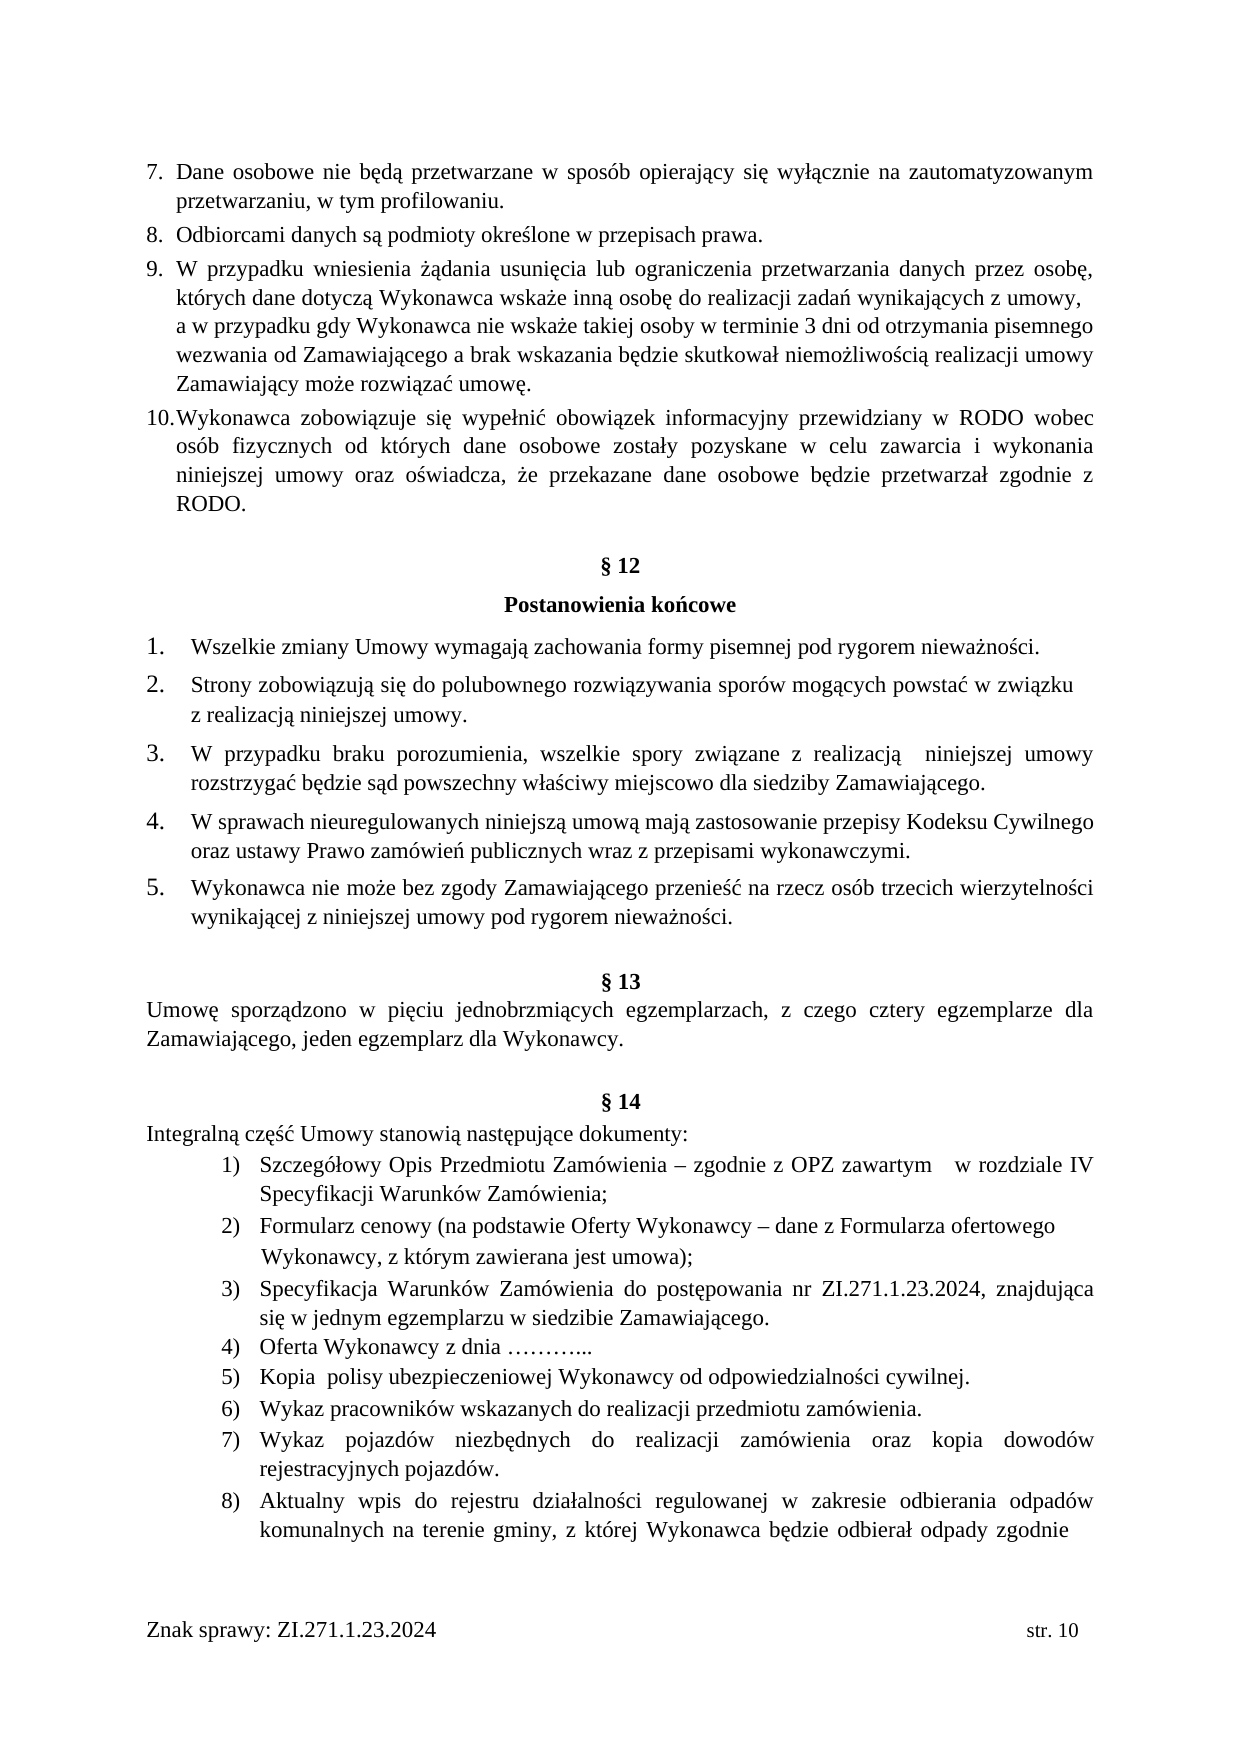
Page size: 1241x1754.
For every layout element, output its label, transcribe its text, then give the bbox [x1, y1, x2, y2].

list Wykonawca nie może bez zgody Zamawiającego przenieść na rzecz osób trzecich wierzytelności wynikającej z niniejszej umowy pod rygorem nieważności. [146, 872, 1095, 929]
subtitle § 14 [147, 1088, 1094, 1114]
list Wykaz pracowników wskazanych do realizacji przedmiotu zamówienia. [221, 1395, 1095, 1421]
subtitle Postanowienia końcowe [147, 591, 1093, 618]
text Wykonawcy, z którym zawierana jest umowa); [261, 1243, 1095, 1270]
list W przypadku wniesienia żądania usunięcia lub ograniczenia przetwarzania danych przez osobę, których dane dotyczą Wykonawca wskaże inną osobę do realizacji zadań wynikających z umowy, a w przypadku gdy Wykonawca nie wskaże takiej osoby w terminie 3 dni od otrzymania pisemnego wezwania od Zamawiającego a brak wskazania będzie skutkował niemożliwością realizacji umowy Zamawiający może rozwiązać umowę. [146, 255, 1095, 396]
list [221, 1487, 1095, 1542]
list Oferta Wykonawcy z dnia ………... [221, 1333, 1095, 1360]
list Kopia polisy ubezpieczeniowej Wykonawcy od odpowiedzialności cywilnej. [221, 1363, 1095, 1389]
list Specyfikacja Warunków Zamówienia do postępowania nr ZI.271.1.23.2024, znajdująca się w jednym egzemplarzu w siedzibie Zamawiającego. [221, 1275, 1095, 1330]
subtitle § 13 [147, 968, 1094, 994]
list W sprawach nieuregulowanych niniejszą umową mają zastosowanie przepisy Kodeksu Cywilnego oraz ustawy Prawo zamówień publicznych wraz z przepisami wykonawczymi. [146, 806, 1095, 863]
list Szczegółowy Opis Przedmiotu Zamówienia – zgodnie z OPZ zawartym w rozdziale IV Specyfikacji Warunków Zamówienia; [221, 1152, 1095, 1207]
list Formularz cenowy (na podstawie Oferty Wykonawcy – dane z Formularza ofertowego [221, 1212, 1095, 1238]
subtitle § 12 [147, 552, 1093, 578]
list Odbiorcami danych są podmioty określone w przepisach prawa. [146, 221, 1095, 247]
list Wykaz pojazdów niezbędnych do realizacji zamówienia oraz kopia dowodów rejestracyjnych pojazdów. [221, 1427, 1095, 1482]
list Wykonawca zobowiązuje się wypełnić obowiązek informacyjny przewidziany w RODO wobec osób fizycznych od których dane osobowe zostały pozyskane w celu zawarcia i wykonania niniejszej umowy oraz oświadcza, że przekazane dane osobowe będzie przetwarzał zgodnie z RODO. [146, 404, 1095, 516]
list Strony zobowiązują się do polubownego rozwiązywania sporów mogących powstać w związku z realizacją niniejszej umowy. [146, 669, 1095, 727]
list Dane osobowe nie będą przetwarzane w sposób opierający się wyłącznie na zautomatyzowanym przetwarzaniu, w tym profilowaniu. [146, 158, 1095, 213]
list W przypadku braku porozumienia, wszelkie spory związane z realizacją niniejszej umowy rozstrzygać będzie sąd powszechny właściwy miejscowo dla siedziby Zamawiającego. [146, 738, 1095, 796]
text Integralną część Umowy stanowią następujące dokumenty: [146, 1120, 1095, 1146]
text Umowę sporządzono w pięciu jednobrzmiących egzemplarzach, z czego cztery egzemplarze dla Zamawiającego, jeden egzemplarz dla Wykonawcy. [146, 996, 1095, 1051]
list Wszelkie zmiany Umowy wymagają zachowania formy pisemnej pod rygorem nieważności. [146, 631, 1095, 659]
